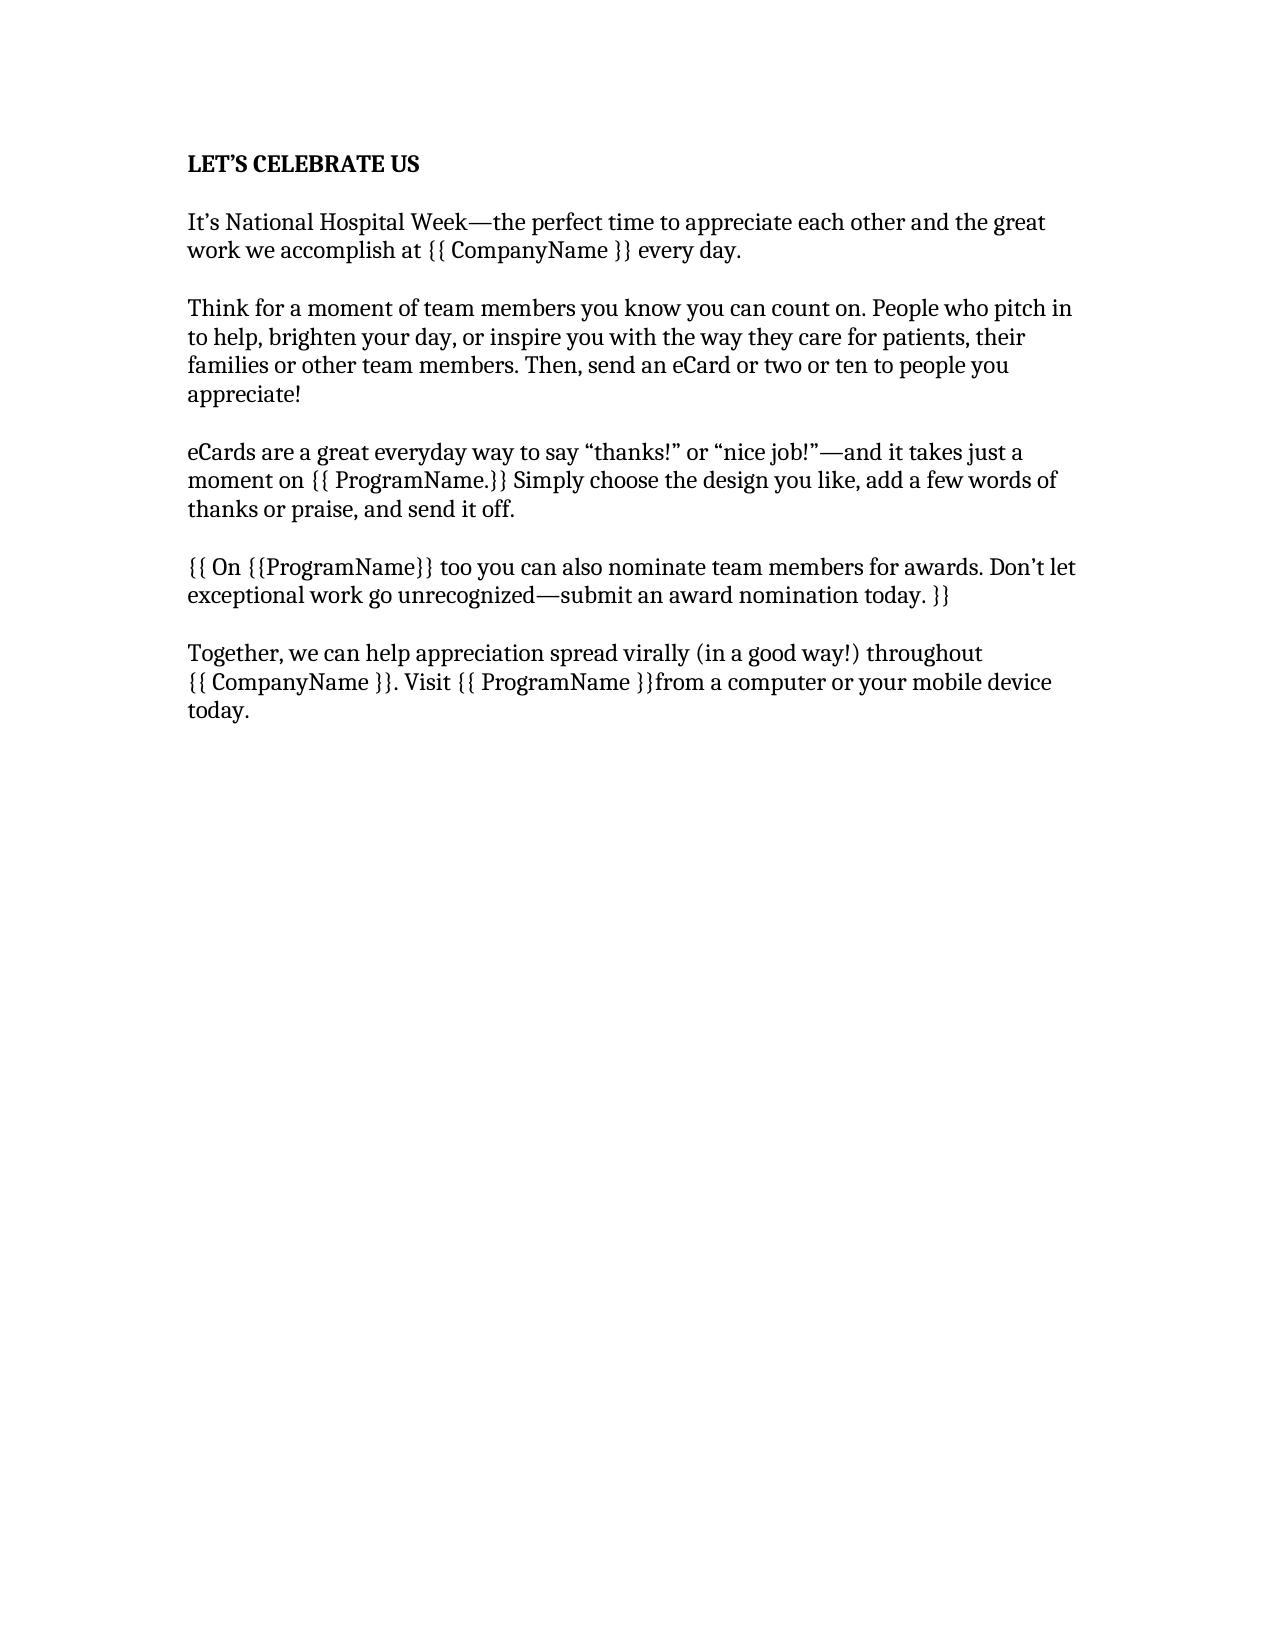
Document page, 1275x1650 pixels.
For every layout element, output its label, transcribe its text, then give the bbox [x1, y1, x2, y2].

text It’s National Hospital Week—the perfect time to appreciate each other and the great work we accomplish at {{ CompanyName }} every day. [187, 207, 1087, 265]
text Think for a moment of team members you know you can count on. People who pitch in to help, brighten your day, or inspire you with the way they care for patients, their families or other team members. Then, send an eCard or two or ten to people you appreciate! [187, 294, 1087, 409]
text Together, we can help appreciation spread virally (in a good way!) throughout {{ CompanyName }}. Visit {{ ProgramName }}from a computer or your mobile device today. [187, 639, 1087, 725]
text {{ On {{ProgramName}} too you can also nominate team members for awards. Don’t let exceptional work go unrecognized—submit an award nomination today. }} [187, 552, 1087, 610]
text eCards are a great everyday way to say “thanks!” or “nice job!”—and it takes just a moment on {{ ProgramName.}} Simply choose the design you like, add a few words of thanks or praise, and send it off. [187, 437, 1087, 524]
text LET’S CELEBRATE US [187, 150, 1087, 179]
